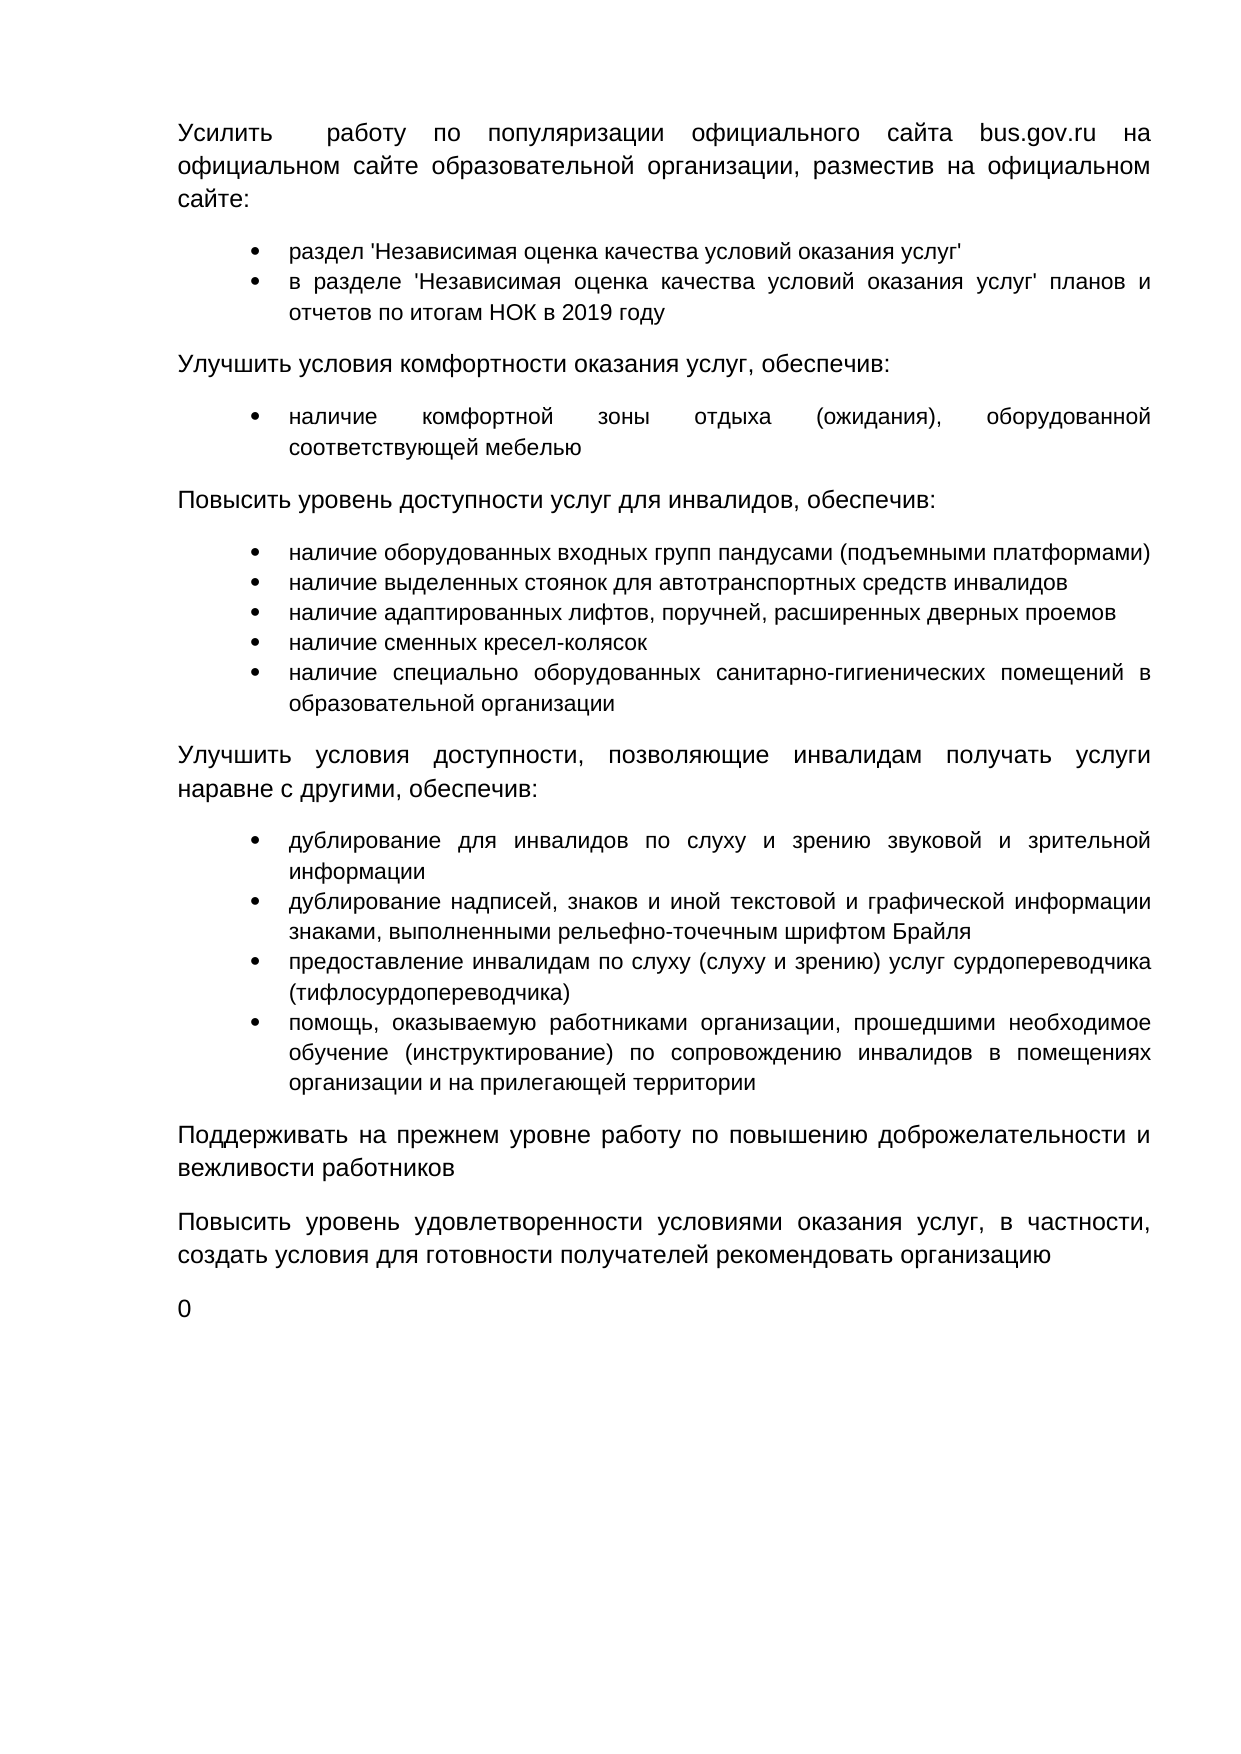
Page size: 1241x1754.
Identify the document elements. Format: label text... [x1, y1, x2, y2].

list раздел 'Независимая оценка качества условий оказания услуг' [251, 238, 1152, 264]
text Улучшить условия доступности, позволяющие инвалидам получать услуги наравне с другими, обеспечив: [177, 741, 1152, 802]
list наличие выделенных стоянок для автотранспортных средств инвалидов [251, 569, 1152, 595]
text Усилить работу по популяризации официального сайта bus.gov.ru на официальном сайте образовательной организации, разместив на официальном сайте: [177, 118, 1152, 213]
list наличие сменных кресел-колясок [251, 629, 1152, 655]
list наличие комфортной зоны отдыха (ожидания), оборудованной соответствующей мебелью [251, 403, 1152, 460]
text Повысить уровень удовлетворенности условиями оказания услуг, в частности, создать условия для готовности получателей рекомендовать организацию [177, 1207, 1152, 1269]
list в разделе 'Независимая оценка качества условий оказания услуг' планов и отчетов по итогам НОК в 2019 году [251, 268, 1152, 325]
list дублирование надписей, знаков и иной текстовой и графической информации знаками, выполненными рельефно-точечным шрифтом Брайля [251, 888, 1152, 944]
list помощь, оказываемую работниками организации, прошедшими необходимое обучение (инструктирование) по сопровождению инвалидов в помещениях организации и на прилегающей территории [251, 1009, 1152, 1095]
text Поддерживать на прежнем уровне работу по повышению доброжелательности и вежливости работников [177, 1120, 1152, 1182]
list дублирование для инвалидов по слуху и зрению звуковой и зрительной информации [251, 827, 1152, 884]
list наличие специально оборудованных санитарно-гигиенических помещений в образовательной организации [251, 659, 1152, 716]
text Повысить уровень доступности услуг для инвалидов, обеспечив: [177, 484, 1152, 513]
text Улучшить условия комфортности оказания услуг, обеспечив: [177, 349, 1152, 378]
list наличие оборудованных входных групп пандусами (подъемными платформами) [251, 538, 1152, 565]
text 0 [177, 1294, 1152, 1323]
list наличие адаптированных лифтов, поручней, расширенных дверных проемов [251, 599, 1152, 625]
list предоставление инвалидам по слуху (слуху и зрению) услуг сурдопереводчика (тифлосурдопереводчика) [251, 948, 1152, 1005]
